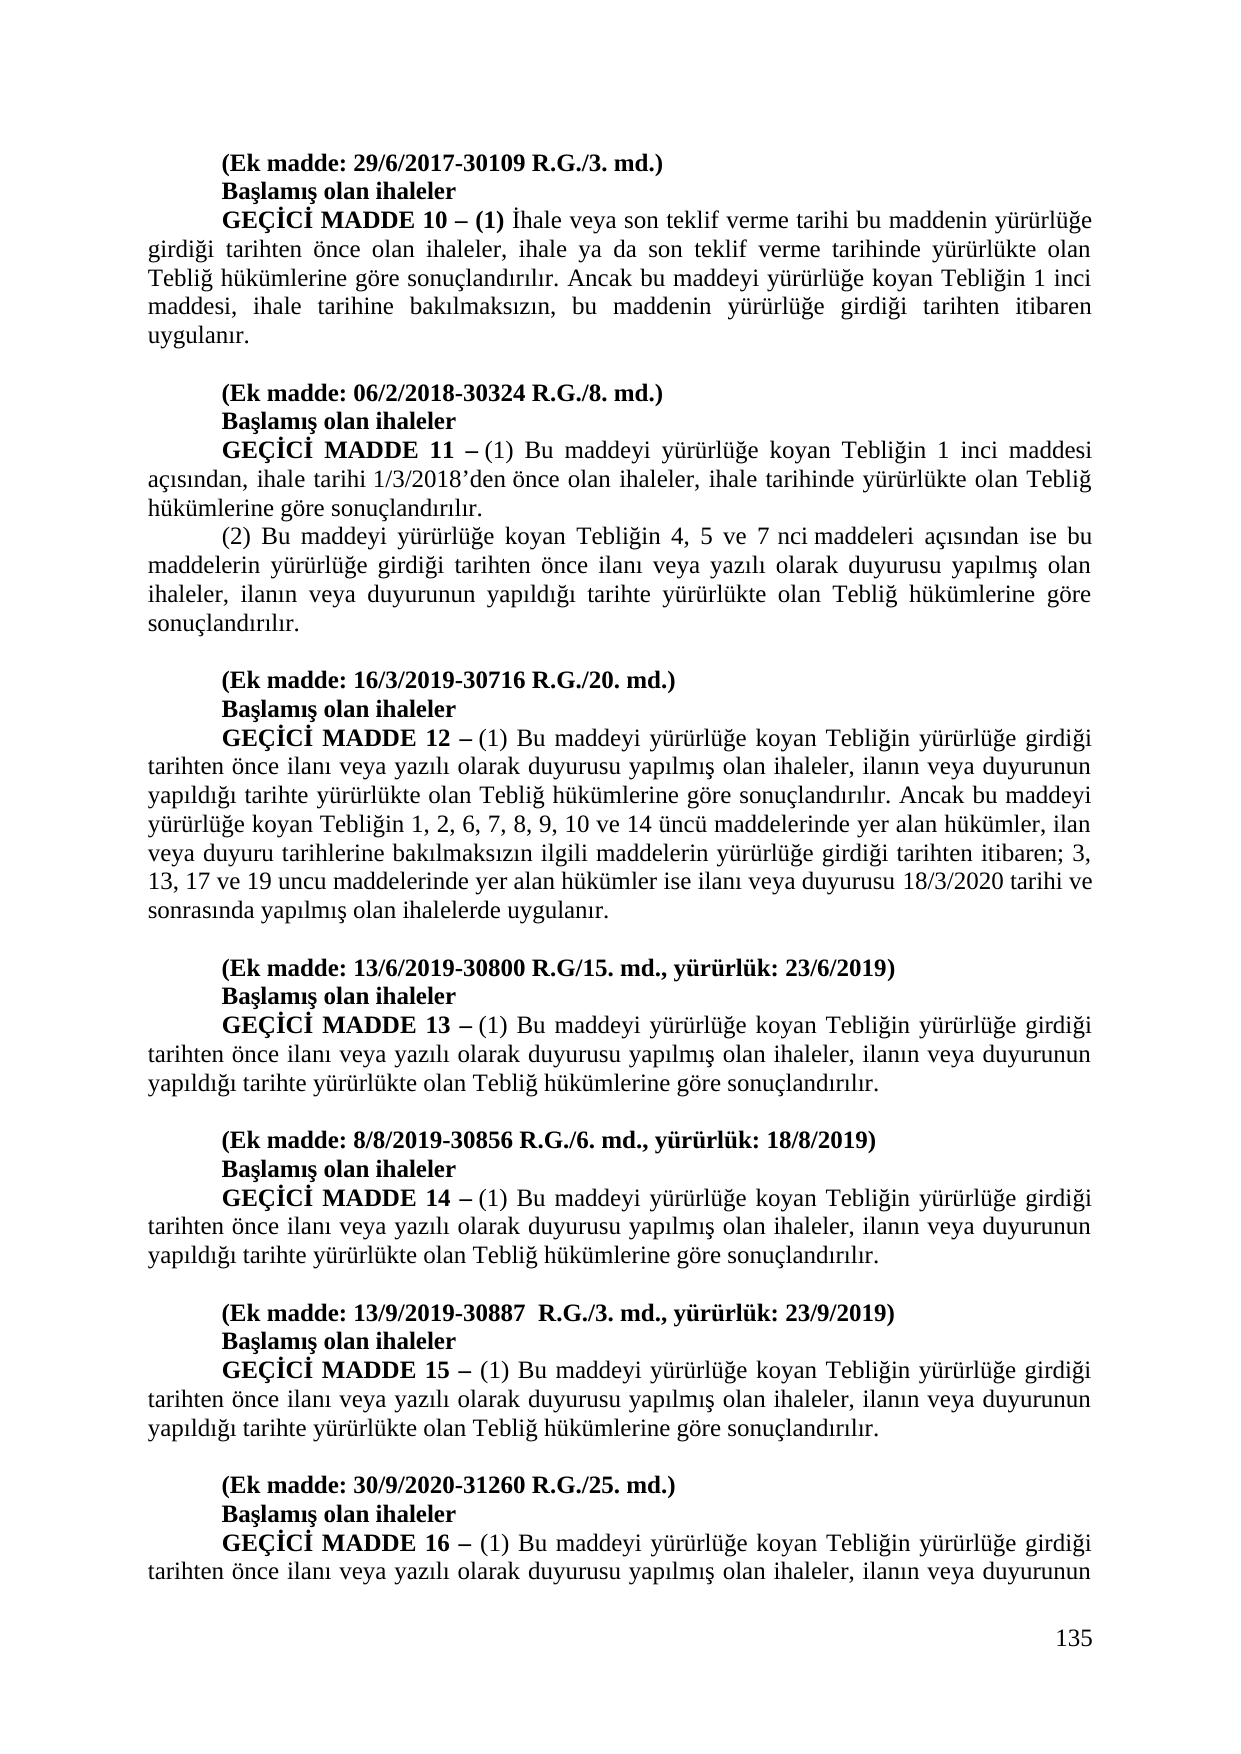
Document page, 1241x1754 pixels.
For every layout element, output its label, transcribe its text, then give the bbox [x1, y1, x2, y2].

subtitle Başlamış olan ihaleler [148, 176, 1092, 205]
subtitle (Ek madde: 29/6/2017-30109 R.G./3. md.) [148, 148, 1092, 176]
subtitle (Ek madde: 06/2/2018-30324 R.G./8. md.) [148, 378, 1092, 406]
subtitle (Ek madde: 30/9/2020-31260 R.G./25. md.) [148, 1470, 1092, 1499]
subtitle Başlamış olan ihaleler [148, 1326, 1092, 1355]
text GEÇİCİ MADDE 14 – (1) Bu maddeyi yürürlüğe koyan Tebliğin yürürlüğe girdiği tarihten önce ilanı veya yazılı olarak duyurusu yapılmış olan ihaleler, ilanın veya duyurunun yapıldığı tarihte yürürlükte olan Tebliğ hükümlerine göre sonuçlandırılır. [148, 1183, 1092, 1269]
subtitle (Ek madde: 13/9/2019-30887 R.G./3. md., yürürlük: 23/9/2019) [148, 1298, 1092, 1326]
subtitle Başlamış olan ihaleler [148, 981, 1092, 1010]
text GEÇİCİ MADDE 11 – (1) Bu maddeyi yürürlüğe koyan Tebliğin 1 inci maddesi açısından, ihale tarihi 1/3/2018’den önce olan ihaleler, ihale tarihinde yürürlükte olan Tebliğ hükümlerine göre sonuçlandırılır. [148, 435, 1092, 521]
subtitle Başlamış olan ihaleler [148, 406, 1092, 435]
text GEÇİCİ MADDE 15 – (1) Bu maddeyi yürürlüğe koyan Tebliğin yürürlüğe girdiği tarihten önce ilanı veya yazılı olarak duyurusu yapılmış olan ihaleler, ilanın veya duyurunun yapıldığı tarihte yürürlükte olan Tebliğ hükümlerine göre sonuçlandırılır. [148, 1355, 1092, 1441]
subtitle Başlamış olan ihaleler [148, 1499, 1092, 1528]
subtitle (Ek madde: 16/3/2019-30716 R.G./20. md.) [148, 665, 1092, 694]
subtitle (Ek madde: 13/6/2019-30800 R.G/15. md., yürürlük: 23/6/2019) [148, 953, 1092, 981]
text GEÇİCİ MADDE 13 – (1) Bu maddeyi yürürlüğe koyan Tebliğin yürürlüğe girdiği tarihten önce ilanı veya yazılı olarak duyurusu yapılmış olan ihaleler, ilanın veya duyurunun yapıldığı tarihte yürürlükte olan Tebliğ hükümlerine göre sonuçlandırılır. [148, 1010, 1092, 1096]
subtitle Başlamış olan ihaleler [148, 694, 1092, 723]
text (2) Bu maddeyi yürürlüğe koyan Tebliğin 4, 5 ve 7 nci maddeleri açısından ise bu maddelerin yürürlüğe girdiği tarihten önce ilanı veya yazılı olarak duyurusu yapılmış olan ihaleler, ilanın veya duyurunun yapıldığı tarihte yürürlükte olan Tebliğ hükümlerine göre sonuçlandırılır. [148, 521, 1092, 636]
subtitle Başlamış olan ihaleler [148, 1154, 1092, 1183]
text GEÇİCİ MADDE 12 – (1) Bu maddeyi yürürlüğe koyan Tebliğin yürürlüğe girdiği tarihten önce ilanı veya yazılı olarak duyurusu yapılmış olan ihaleler, ilanın veya duyurunun yapıldığı tarihte yürürlükte olan Tebliğ hükümlerine göre sonuçlandırılır. Ancak bu maddeyi yürürlüğe koyan Tebliğin 1, 2, 6, 7, 8, 9, 10 ve 14 üncü maddelerinde yer alan hükümler, ilan veya duyuru tarihlerine bakılmaksızın ilgili maddelerin yürürlüğe girdiği tarihten itibaren; 3, 13, 17 ve 19 uncu maddelerinde yer alan hükümler ise ilanı veya duyurusu 18/3/2020 tarihi ve sonrasında yapılmış olan ihalelerde uygulanır. [148, 723, 1092, 924]
text GEÇİCİ MADDE 10 – (1) İhale veya son teklif verme tarihi bu maddenin yürürlüğe girdiği tarihten önce olan ihaleler, ihale ya da son teklif verme tarihinde yürürlükte olan Tebliğ hükümlerine göre sonuçlandırılır. Ancak bu maddeyi yürürlüğe koyan Tebliğin 1 inci maddesi, ihale tarihine bakılmaksızın, bu maddenin yürürlüğe girdiği tarihten itibaren uygulanır. [148, 205, 1092, 349]
subtitle (Ek madde: 8/8/2019-30856 R.G./6. md., yürürlük: 18/8/2019) [148, 1125, 1092, 1154]
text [148, 1528, 1092, 1585]
